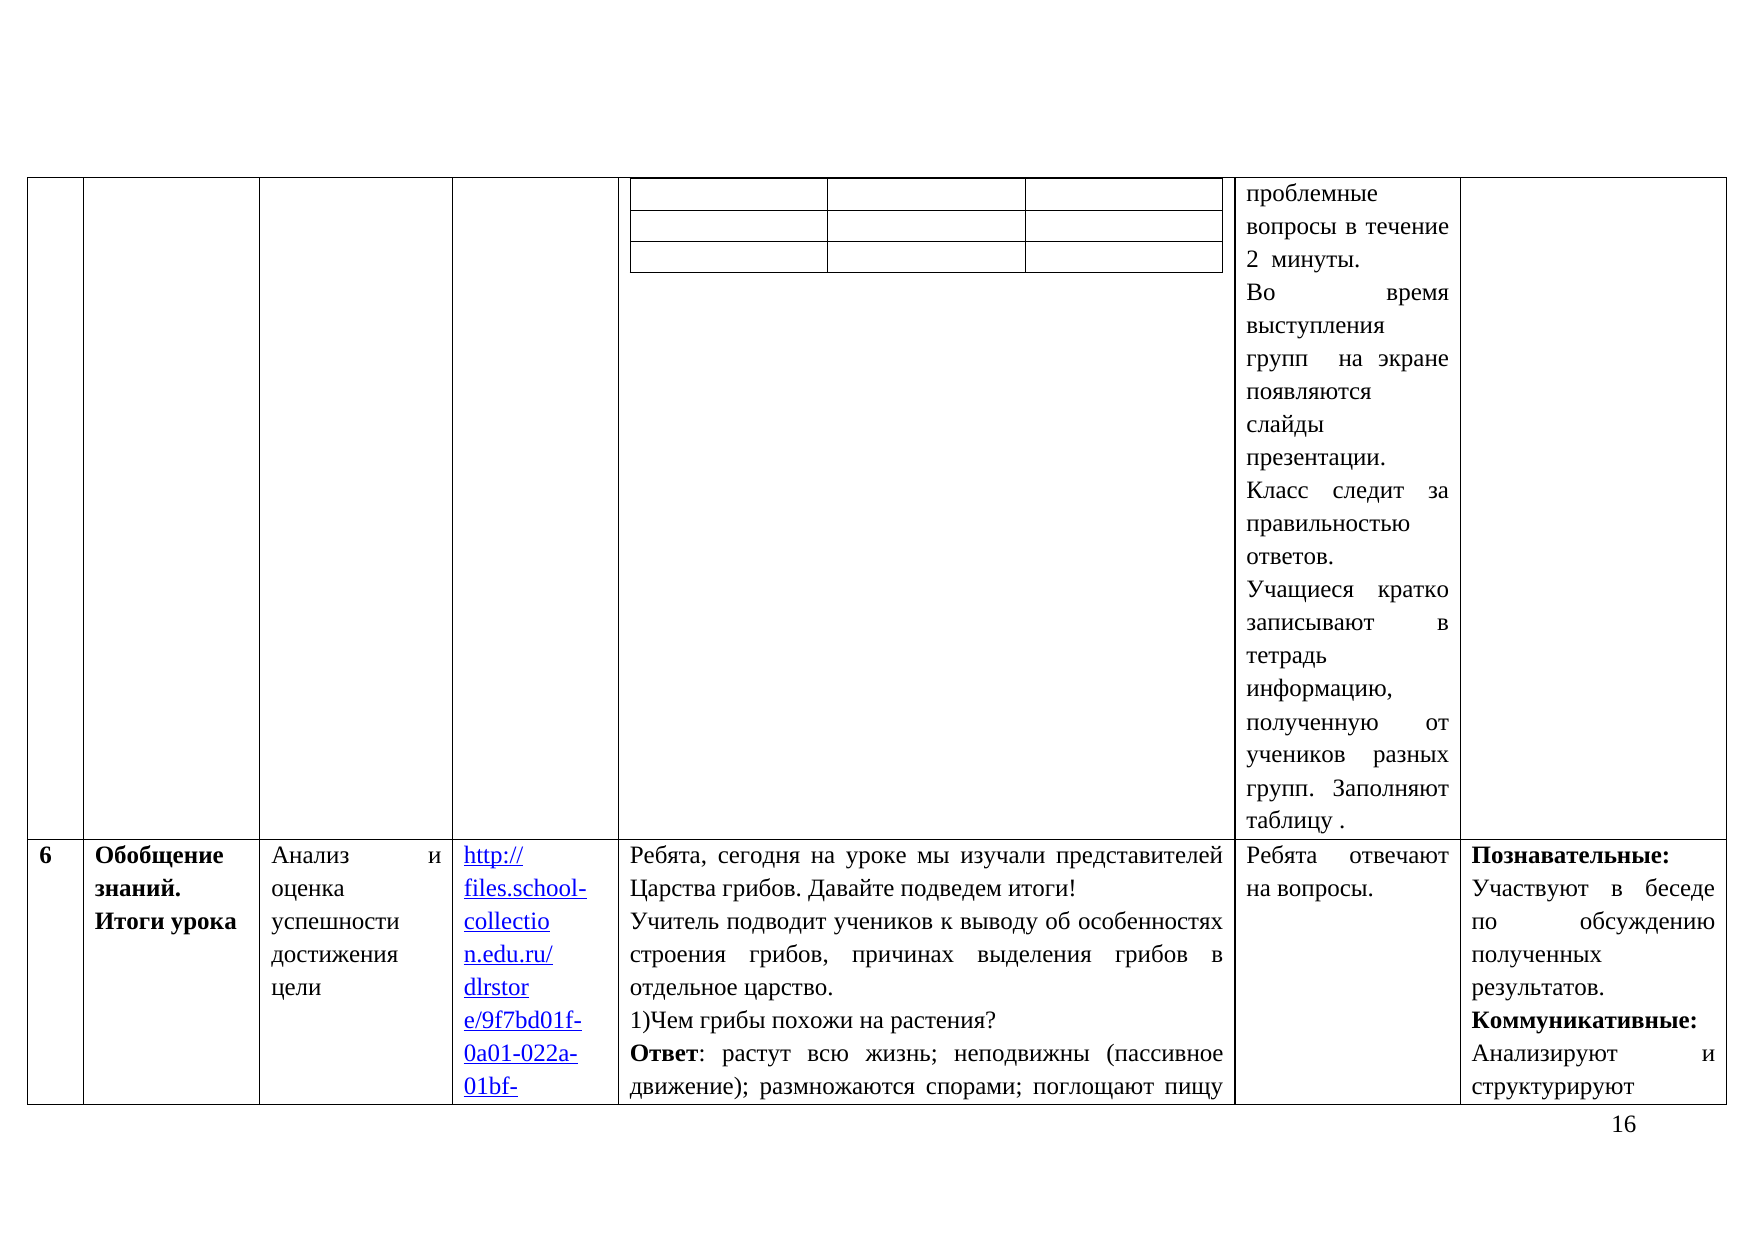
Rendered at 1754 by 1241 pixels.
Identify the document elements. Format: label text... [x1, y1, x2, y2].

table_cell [1461, 840, 1726, 1104]
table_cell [1236, 178, 1460, 839]
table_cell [453, 178, 618, 839]
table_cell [1461, 178, 1726, 839]
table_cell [619, 840, 1234, 1104]
table_cell 6 [28, 840, 83, 1104]
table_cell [260, 178, 452, 839]
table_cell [619, 178, 1234, 839]
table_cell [1236, 840, 1460, 1104]
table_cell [260, 840, 452, 1104]
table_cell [84, 840, 259, 1104]
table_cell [453, 840, 618, 1104]
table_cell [84, 178, 259, 839]
table_cell 5 [28, 178, 83, 839]
